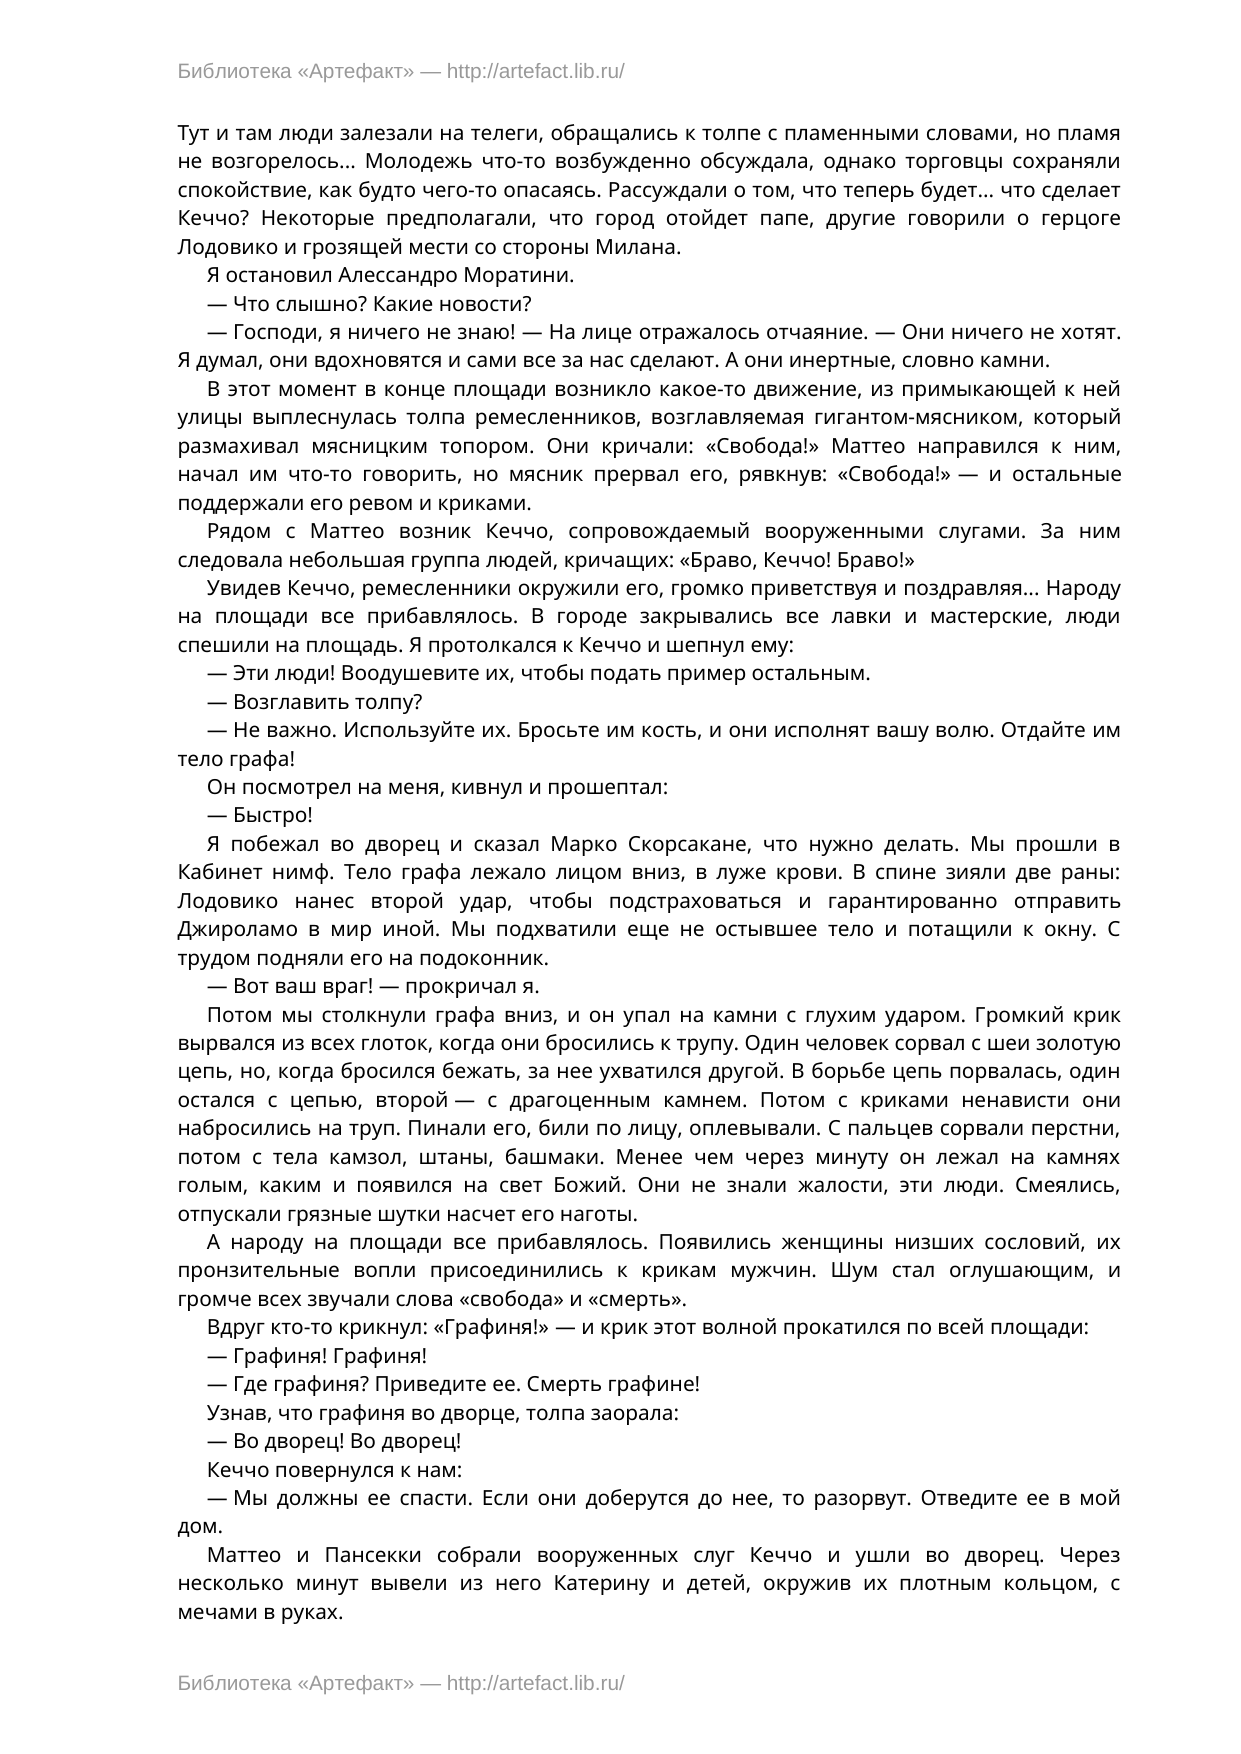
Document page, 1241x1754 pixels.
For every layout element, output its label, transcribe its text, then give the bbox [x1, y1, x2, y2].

text Узнав, что графиня во дворце, толпа заорала: [177, 1398, 1122, 1426]
text Маттео и Пансекки собрали вооруженных слуг Кеччо и ушли во дворец. Через несколько минут вывели из него Катерину и детей, окружив их плотным кольцом, с мечами в руках. [177, 1540, 1122, 1625]
text — Мы должны ее спасти. Если они доберутся до нее, то разорвут. Отведите ее в мой дом. [177, 1483, 1122, 1540]
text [177, 118, 1122, 260]
text Увидев Кеччо, ремесленники окружили его, громко приветствуя и поздравляя... Народу на площади все прибавлялось. В городе закрывались все лавки и мастерские, люди спешили на площадь. Я протолкался к Кеччо и шепнул ему: [177, 573, 1122, 658]
text Я побежал во дворец и сказал Марко Скорсакане, что нужно делать. Мы прошли в Кабинет нимф. Тело графа лежало лицом вниз, в луже крови. В спине зияли две раны: Лодовико нанес второй удар, чтобы подстраховаться и гарантированно отправить Джироламо в мир иной. Мы подхватили еще не остывшее тело и потащили к окну. С трудом подняли его на подоконник. [177, 829, 1122, 971]
text — Господи, я ничего не знаю! — На лице отражалось отчаяние. — Они ничего не хотят. Я думал, они вдохновятся и сами все за нас сделают. А они инертные, словно камни. [177, 317, 1122, 374]
text Потом мы столкнули графа вниз, и он упал на камни с глухим ударом. Громкий крик вырвался из всех глоток, когда они бросились к трупу. Один человек сорвал с шеи золотую цепь, но, когда бросился бежать, за нее ухватился другой. В борьбе цепь порвалась, один остался с цепью, второй — с драгоценным камнем. Потом с криками ненависти они набросились на труп. Пинали его, били по лицу, оплевывали. С пальцев сорвали перстни, потом с тела камзол, штаны, башмаки. Менее чем через минуту он лежал на камнях голым, каким и появился на свет Божий. Они не знали жалости, эти люди. Смеялись, отпускали грязные шутки насчет его наготы. [177, 1000, 1122, 1227]
text Вдруг кто-то крикнул: «Графиня!» — и крик этот волной прокатился по всей площади: [177, 1312, 1122, 1341]
text Кеччо повернулся к нам: [177, 1455, 1122, 1483]
text В этот момент в конце площади возникло какое-то движение, из примыкающей к ней улицы выплеснулась толпа ремесленников, возглавляемая гигантом-мясником, который размахивал мясницким топором. Они кричали: «Свобода!» Маттео направился к ним, начал им что-то говорить, но мясник прервал его, рявкнув: «Свобода!» — и остальные поддержали его ревом и криками. [177, 374, 1122, 516]
text — Не важно. Используйте их. Бросьте им кость, и они исполнят вашу волю. Отдайте им тело графа! [177, 715, 1122, 772]
text — Во дворец! Во дворец! [177, 1426, 1122, 1455]
text Рядом с Маттео возник Кеччо, сопровождаемый вооруженными слугами. За ним следовала небольшая группа людей, кричащих: «Браво, Кеччо! Браво!» [177, 516, 1122, 573]
text — Быстро! [177, 801, 1122, 829]
text Я остановил Алессандро Моратини. [177, 260, 1122, 289]
text — Что слышно? Какие новости? [177, 289, 1122, 317]
text — Графиня! Графиня! [177, 1341, 1122, 1369]
text — Где графиня? Приведите ее. Смерть графине! [177, 1369, 1122, 1398]
text А народу на площади все прибавлялось. Появились женщины низших сословий, их пронзительные вопли присоединились к крикам мужчин. Шум стал оглушающим, и громче всех звучали слова «свобода» и «смерть». [177, 1227, 1122, 1312]
text — Возглавить толпу? [177, 687, 1122, 715]
text — Вот ваш враг! — прокричал я. [177, 971, 1122, 1000]
text — Эти люди! Воодушевите их, чтобы подать пример остальным. [177, 658, 1122, 687]
text Он посмотрел на меня, кивнул и прошептал: [177, 772, 1122, 801]
